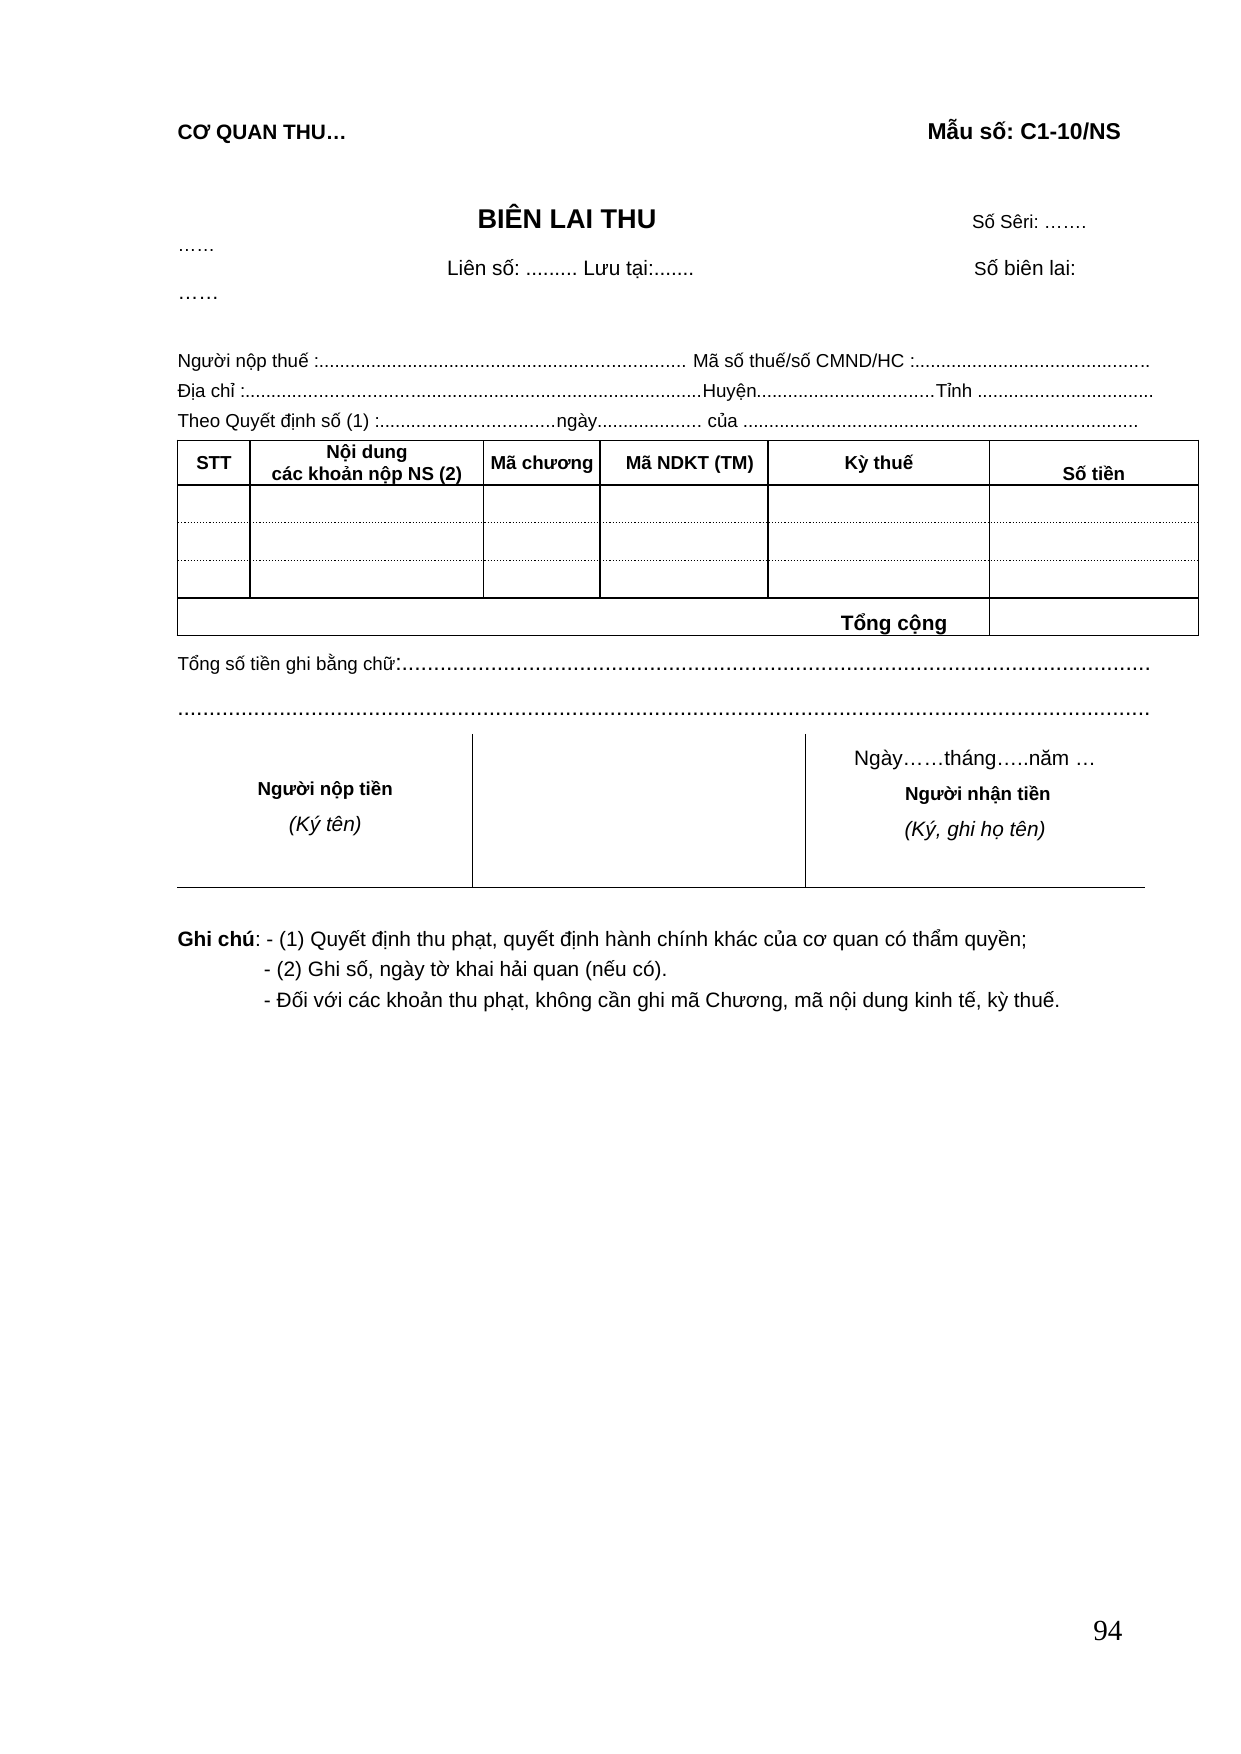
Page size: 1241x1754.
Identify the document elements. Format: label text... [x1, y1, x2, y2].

text Ghi chú: - (1) Quyết định thu phạt, quyết định hành chính khác của cơ quan có thẩm quyền; [177, 927, 1122, 951]
table_header Nội dung các khoản nộp NS (2) [251, 441, 483, 484]
text BIÊN LAI THU Số Sêri: …….…… [177, 203, 1122, 256]
table_cell [769, 486, 989, 522]
table_cell [178, 560, 249, 597]
table_cell [990, 486, 1198, 522]
table_cell [601, 486, 767, 522]
table_header Mã chương [484, 441, 599, 484]
table_header Ngày……tháng…..năm … Người nhận tiền (Ký, ghi họ tên) [806, 734, 1144, 887]
table_header Số tiền [990, 441, 1198, 484]
table_cell [178, 522, 249, 560]
table_cell [601, 560, 767, 597]
table_header Người nộp tiền (Ký tên) [177, 734, 472, 887]
text CƠ QUAN THU… Mẫu số: C1-10/NS [177, 118, 1122, 144]
table_cell [769, 522, 989, 560]
table_cell [251, 522, 483, 560]
table_cell [484, 560, 599, 597]
table_cell [484, 486, 599, 522]
table_cell [990, 599, 1198, 635]
table_cell [990, 522, 1198, 560]
table_cell [601, 522, 767, 560]
text Theo Quyết định số (1) : ngày của [177, 409, 1122, 431]
text Địa chỉ : ..... Huyện Tỉnh [177, 380, 1122, 401]
text Tổng số tiền ghi bằng chữ: [177, 649, 1122, 675]
text - (2) Ghi số, ngày tờ khai hải quan (nếu có). [177, 957, 1122, 981]
table_cell [251, 560, 483, 597]
text Người nộp thuế : Mã số thuế/số CMND/HC : .. [177, 350, 1122, 371]
table_header Kỳ thuế [769, 441, 989, 484]
table_header STT [178, 441, 249, 484]
text - Đối với các khoản thu phạt, không cần ghi mã Chương, mã nội dung kinh tế, kỳ thuế. [177, 987, 1122, 1011]
table_cell [251, 486, 483, 522]
table_header [473, 734, 805, 887]
table_cell Tổng cộng [178, 599, 989, 635]
table_cell [990, 560, 1198, 597]
table_cell [769, 560, 989, 597]
text Liên số: ......... Lưu tại:....... Số biên lai: …… [177, 256, 1122, 304]
table_cell [178, 486, 249, 522]
table_cell [484, 522, 599, 560]
table_header Mã NDKT (TM) [601, 441, 767, 484]
